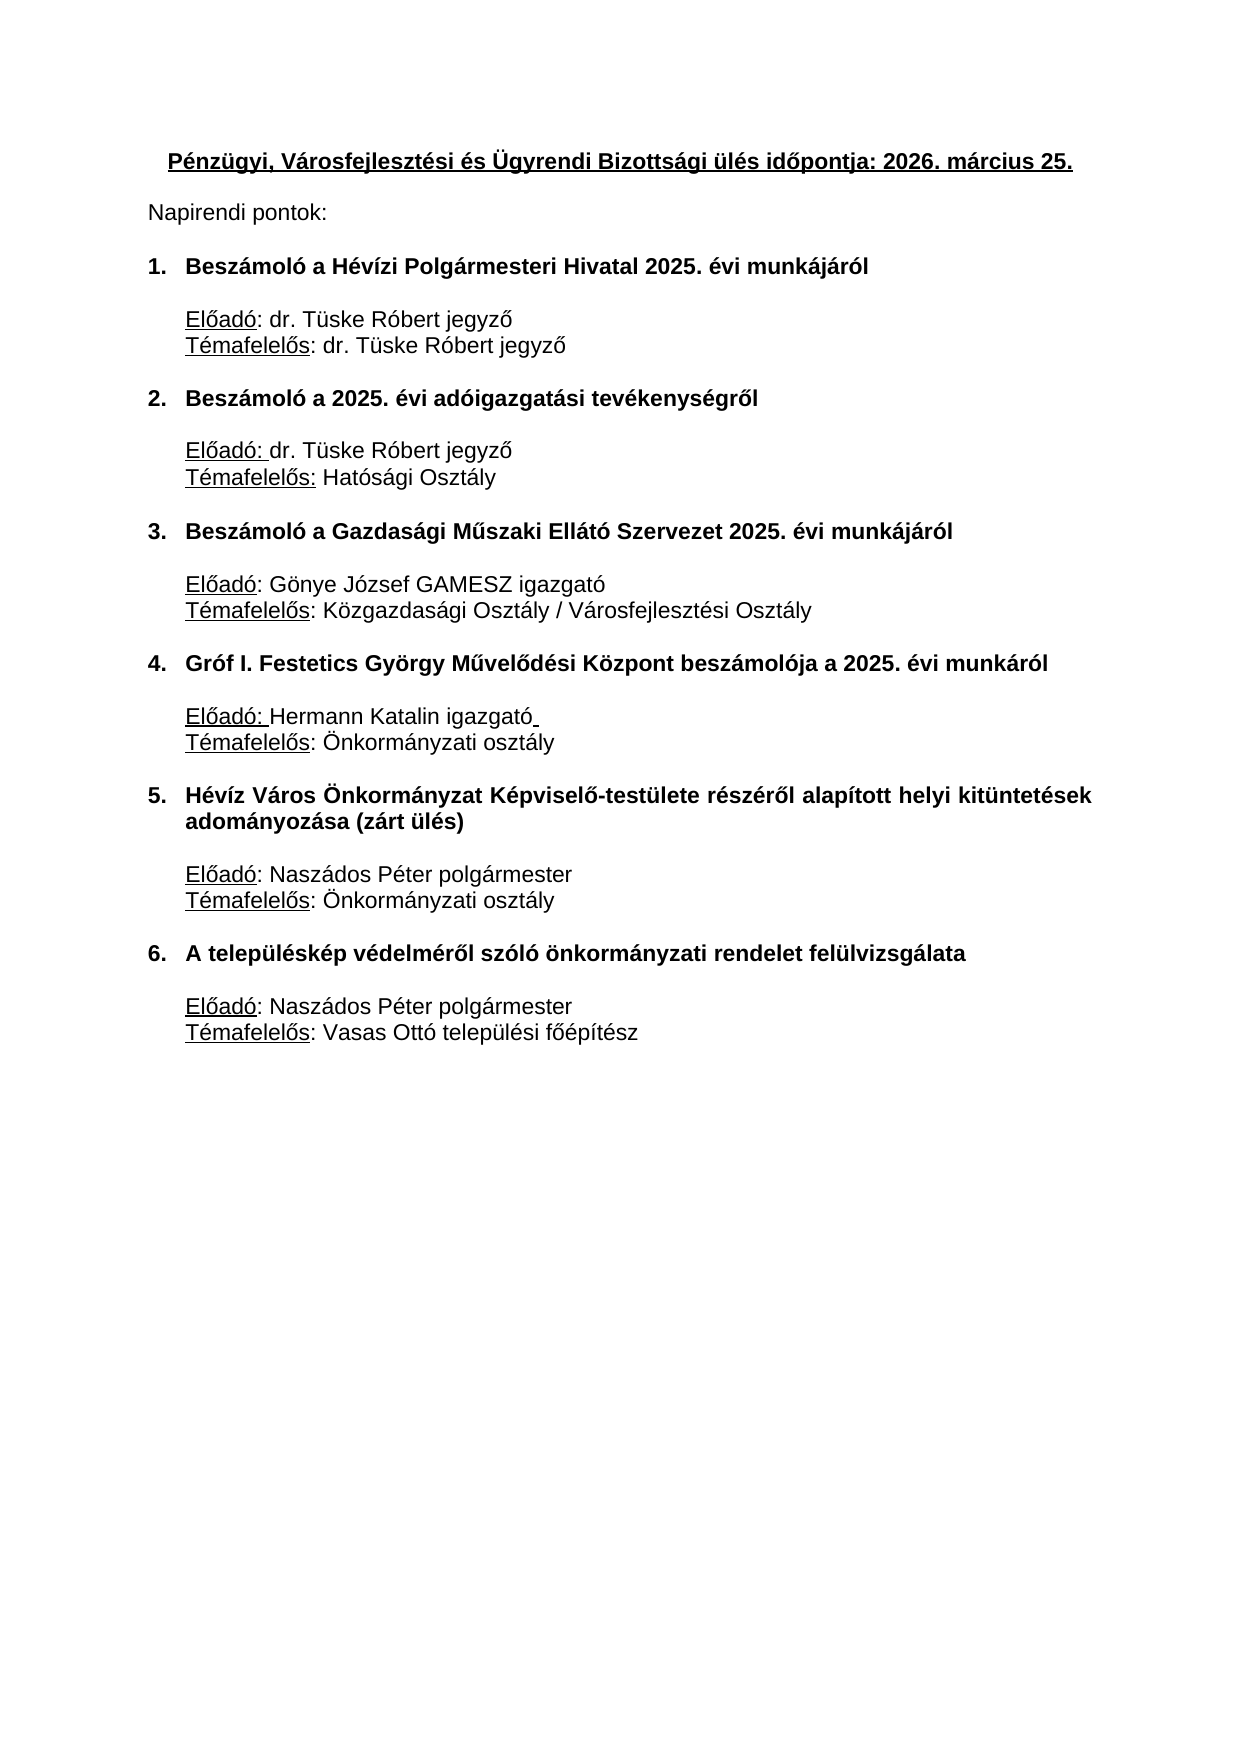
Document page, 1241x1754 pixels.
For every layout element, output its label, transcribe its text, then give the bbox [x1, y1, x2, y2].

list Beszámoló a 2025. évi adóigazgatási tevékenységről [148, 385, 1093, 411]
text Előadó: Hermann Katalin igazgató [148, 703, 1093, 729]
text Előadó: dr. Tüske Róbert jegyző [148, 437, 1093, 464]
text Témafelelős: Önkormányzati osztály [148, 729, 1093, 755]
list Beszámoló a Hévízi Polgármesteri Hivatal 2025. évi munkájáról [148, 253, 1093, 279]
text Előadó: Naszádos Péter polgármester [148, 861, 1093, 887]
text Témafelelős: Hatósági Osztály [148, 464, 1093, 490]
text Előadó: dr. Tüske Róbert jegyző [185, 306, 1093, 332]
text Témafelelős: Vasas Ottó települési főépítész [148, 1019, 1093, 1045]
text Témafelelős: Közgazdasági Osztály / Városfejlesztési Osztály [148, 597, 1093, 624]
list Beszámoló a Gazdasági Műszaki Ellátó Szervezet 2025. évi munkájáról [148, 518, 1093, 544]
list A településkép védelméről szóló önkormányzati rendelet felülvizsgálata [148, 940, 1093, 966]
text Előadó: Naszádos Péter polgármester [148, 993, 1093, 1019]
text Pénzügyi, Városfejlesztési és Ügyrendi Bizottsági ülés időpontja: 2026. március 25. [148, 148, 1093, 174]
text Előadó: Gönye József GAMESZ igazgató [148, 571, 1093, 597]
list Hévíz Város Önkormányzat Képviselő-testülete részéről alapított helyi kitüntetések adományozása (zárt ülés) [148, 782, 1093, 834]
text Témafelelős: Önkormányzati osztály [148, 887, 1093, 913]
text Napirendi pontok: [148, 199, 1093, 225]
text Témafelelős: dr. Tüske Róbert jegyző [185, 332, 1093, 358]
list Gróf I. Festetics György Művelődési Központ beszámolója a 2025. évi munkáról [148, 650, 1093, 676]
